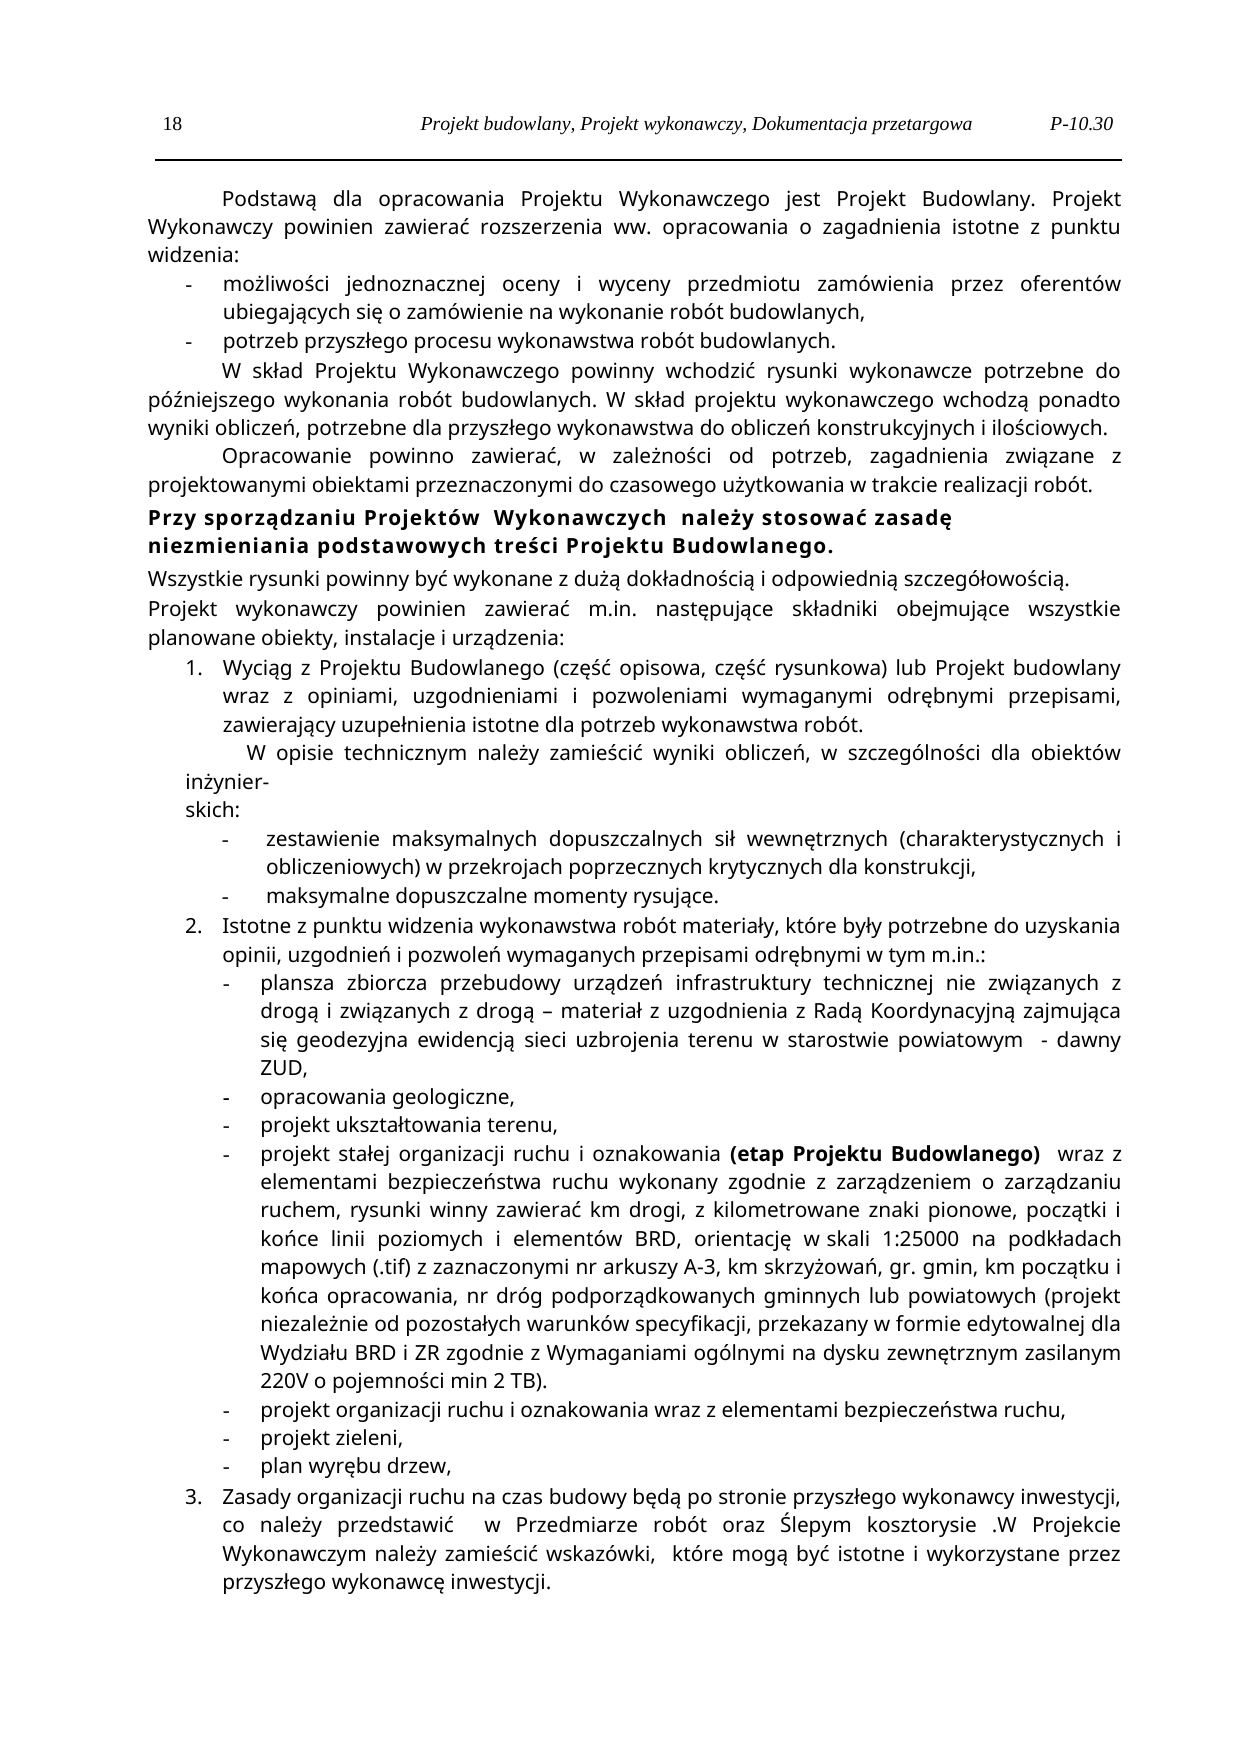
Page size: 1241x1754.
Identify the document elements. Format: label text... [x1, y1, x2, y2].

list potrzeb przyszłego procesu wykonawstwa robót budowlanych. [185, 326, 1122, 354]
list maksymalne dopuszczalne momenty rysujące. [222, 881, 1122, 909]
list Istotne z punktu widzenia wykonawstwa robót materiały, które były potrzebne do uzyskania opinii, uzgodnień i pozwoleń wymaganych przepisami odrębnymi w tym m.in.: [185, 911, 1122, 968]
list projekt stałej organizacji ruchu i oznakowania (etap Projektu Budowlanego) wraz z elementami bezpieczeństwa ruchu wykonany zgodnie z zarządzeniem o zarządzaniu ruchem, rysunki winny zawierać km drogi, z kilometrowane znaki pionowe, początki i końce linii poziomych i elementów BRD, orientację w skali 1:25000 na podkładach mapowych (.tif) z zaznaczonymi nr arkuszy A-3, km skrzyżowań, gr. gmin, km początku i końca opracowania, nr dróg podporządkowanych gminnych lub powiatowych (projekt niezależnie od pozostałych warunków specyfikacji, przekazany w formie edytowalnej dla Wydziału BRD i ZR zgodnie z Wymaganiami ogólnymi na dysku zewnętrznym zasilanym 220V o pojemności min 2 TB). [223, 1139, 1122, 1395]
list projekt organizacji ruchu i oznakowania wraz z elementami bezpieczeństwa ruchu, [223, 1395, 1122, 1423]
list możliwości jednoznacznej oceny i wyceny przedmiotu zamówienia przez oferentów ubiegających się o zamówienie na wykonanie robót budowlanych, [185, 269, 1122, 326]
list zestawienie maksymalnych dopuszczalnych sił wewnętrznych (charakterystycznych i obliczeniowych) w przekrojach poprzecznych krytycznych dla konstrukcji, [222, 824, 1122, 881]
list Wyciąg z Projektu Budowlanego (część opisowa, część rysunkowa) lub Projekt budowlany wraz z opiniami, uzgodnieniami i pozwoleniami wymaganymi odrębnymi przepisami, zawierający uzupełnienia istotne dla potrzeb wykonawstwa robót. [185, 653, 1122, 738]
text Wszystkie rysunki powinny być wykonane z dużą dokładnością i odpowiednią szczegółowością. [148, 564, 1122, 592]
list opracowania geologiczne, [223, 1082, 1122, 1110]
text skich: [185, 795, 1122, 824]
list plansza zbiorcza przebudowy urządzeń infrastruktury technicznej nie związanych z drogą i związanych z drogą – materiał z uzgodnienia z Radą Koordynacyjną zajmująca się geodezyjna ewidencją sieci uzbrojenia terenu w starostwie powiatowym - dawny ZUD, [223, 968, 1122, 1082]
list Zasady organizacji ruchu na czas budowy będą po stronie przyszłego wykonawcy inwestycji, co należy przedstawić w Przedmiarze robót oraz Ślepym kosztorysie .W Projekcie Wykonawczym należy zamieścić wskazówki, które mogą być istotne i wykorzystane przez przyszłego wykonawcę inwestycji. [185, 1482, 1122, 1596]
list projekt zieleni, [223, 1423, 1122, 1452]
list plan wyrębu drzew, [223, 1452, 1122, 1480]
list projekt ukształtowania terenu, [223, 1110, 1122, 1139]
text Projekt wykonawczy powinien zawierać m.in. następujące składniki obejmujące wszystkie planowane obiekty, instalacje i urządzenia: [148, 594, 1122, 651]
text W skład Projektu Wykonawczego powinny wchodzić rysunki wykonawcze potrzebne do późniejszego wykonania robót budowlanych. W skład projektu wykonawczego wchodzą ponadto wyniki obliczeń, potrzebne dla przyszłego wykonawstwa do obliczeń konstrukcyjnych i ilościowych. [148, 356, 1122, 442]
text Podstawą dla opracowania Projektu Wykonawczego jest Projekt Budowlany. Projekt Wykonawczy powinien zawierać rozszerzenia ww. opracowania o zagadnienia istotne z punktu widzenia: [148, 184, 1122, 269]
text Opracowanie powinno zawierać, w zależności od potrzeb, zagadnienia związane z projektowanymi obiektami przeznaczonymi do czasowego użytkowania w trakcie realizacji robót. [148, 442, 1122, 498]
text Przy sporządzaniu Projektów Wykonawczych należy stosować zasadę niezmieniania podstawowych treści Projektu Budowlanego. [148, 503, 1122, 559]
text W opisie technicznym należy zamieścić wyniki obliczeń, w szczególności dla obiektów inżynier- [185, 738, 1122, 795]
